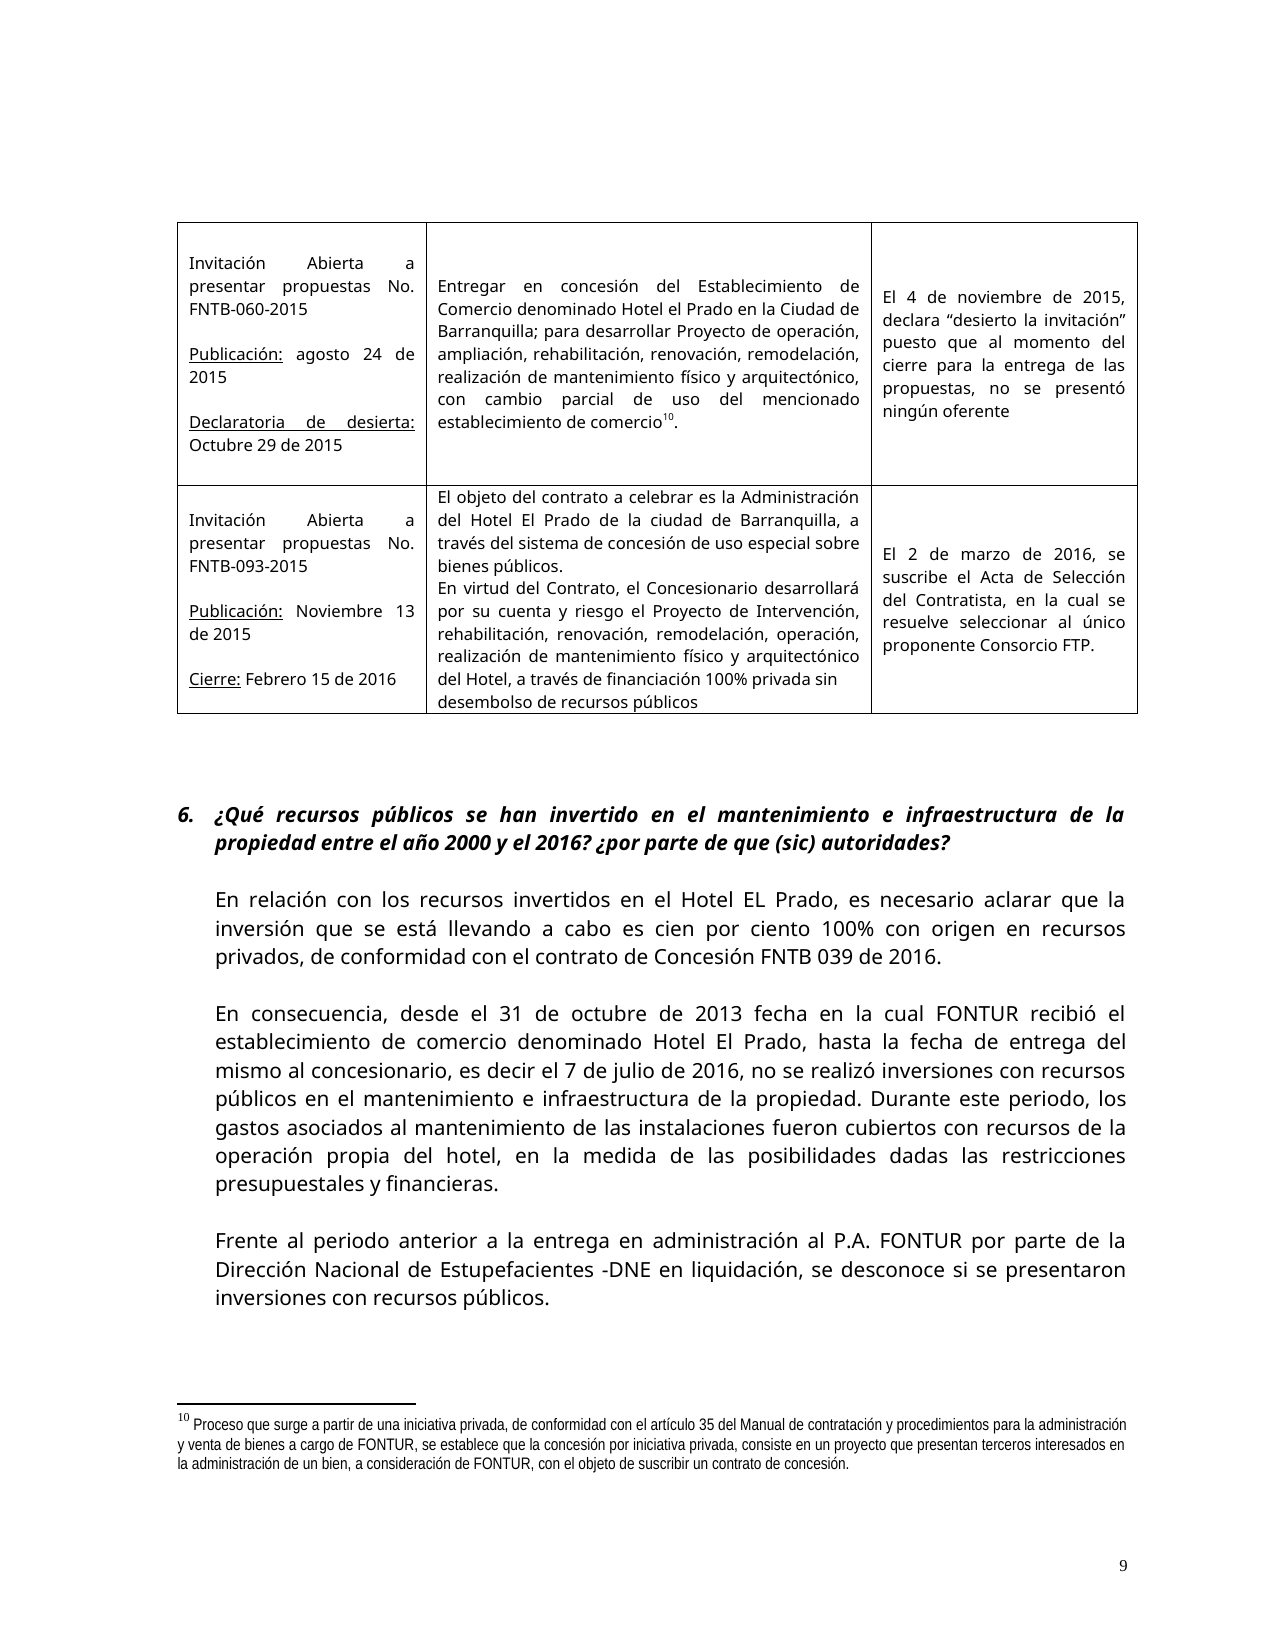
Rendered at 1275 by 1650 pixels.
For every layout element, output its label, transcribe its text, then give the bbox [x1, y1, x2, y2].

table_cell El 4 de noviembre de 2015, declara “desierto la invitación” puesto que al momento del cierre para la entrega de las propuestas, no se presentó ningún oferente [872, 223, 1137, 485]
table_cell El 2 de marzo de 2016, se suscribe el Acta de Selección del Contratista, en la cual se resuelve seleccionar al único proponente Consorcio FTP. [872, 486, 1137, 713]
list ¿Qué recursos públicos se han invertido en el mantenimiento e infraestructura de la propiedad entre el año 2000 y el 2016? ¿por parte de que (sic) autoridades? [177, 800, 1127, 857]
table_cell Entregar en concesión del Establecimiento de Comercio denominado Hotel el Prado en la Ciudad de Barranquilla; para desarrollar Proyecto de operación, ampliación, rehabilitación, renovación, remodelación, realización de mantenimiento físico y arquitectónico, con cambio parcial de uso del mencionado establecimiento de comercio. [427, 223, 871, 485]
list En relación con los recursos invertidos en el Hotel EL Prado, es necesario aclarar que la inversión que se está llevando a cabo es cien por ciento 100% con origen en recursos privados, de conformidad con el contrato de Concesión FNTB 039 de 2016. [215, 885, 1127, 971]
table_cell El objeto del contrato a celebrar es la Administración del Hotel El Prado de la ciudad de Barranquilla, a través del sistema de concesión de uso especial sobre bienes públicos. En virtud del Contrato, el Concesionario desarrollará por su cuenta y riesgo el Proyecto de Intervención, rehabilitación, renovación, remodelación, operación, realización de mantenimiento físico y arquitectónico del Hotel, a través de financiación 100% privada sin desembolso de recursos públicos [427, 486, 871, 713]
list En consecuencia, desde el 31 de octubre de 2013 fecha en la cual FONTUR recibió el establecimiento de comercio denominado Hotel El Prado, hasta la fecha de entrega del mismo al concesionario, es decir el 7 de julio de 2016, no se realizó inversiones con recursos públicos en el mantenimiento e infraestructura de la propiedad. Durante este periodo, los gastos asociados al mantenimiento de las instalaciones fueron cubiertos con recursos de la operación propia del hotel, en la medida de las posibilidades dadas las restricciones presupuestales y financieras. [215, 999, 1127, 1198]
table_cell Invitación Abierta a presentar propuestas No. FNTB-060-2015 Publicación: agosto 24 de 2015 Declaratoria de desierta: Octubre 29 de 2015 [178, 223, 426, 485]
list Frente al periodo anterior a la entrega en administración al P.A. FONTUR por parte de la Dirección Nacional de Estupefacientes -DNE en liquidación, se desconoce si se presentaron inversiones con recursos públicos. [215, 1226, 1127, 1312]
table_cell Invitación Abierta a presentar propuestas No. FNTB-093-2015 Publicación: Noviembre 13 de 2015 Cierre: Febrero 15 de 2016 [178, 486, 426, 713]
